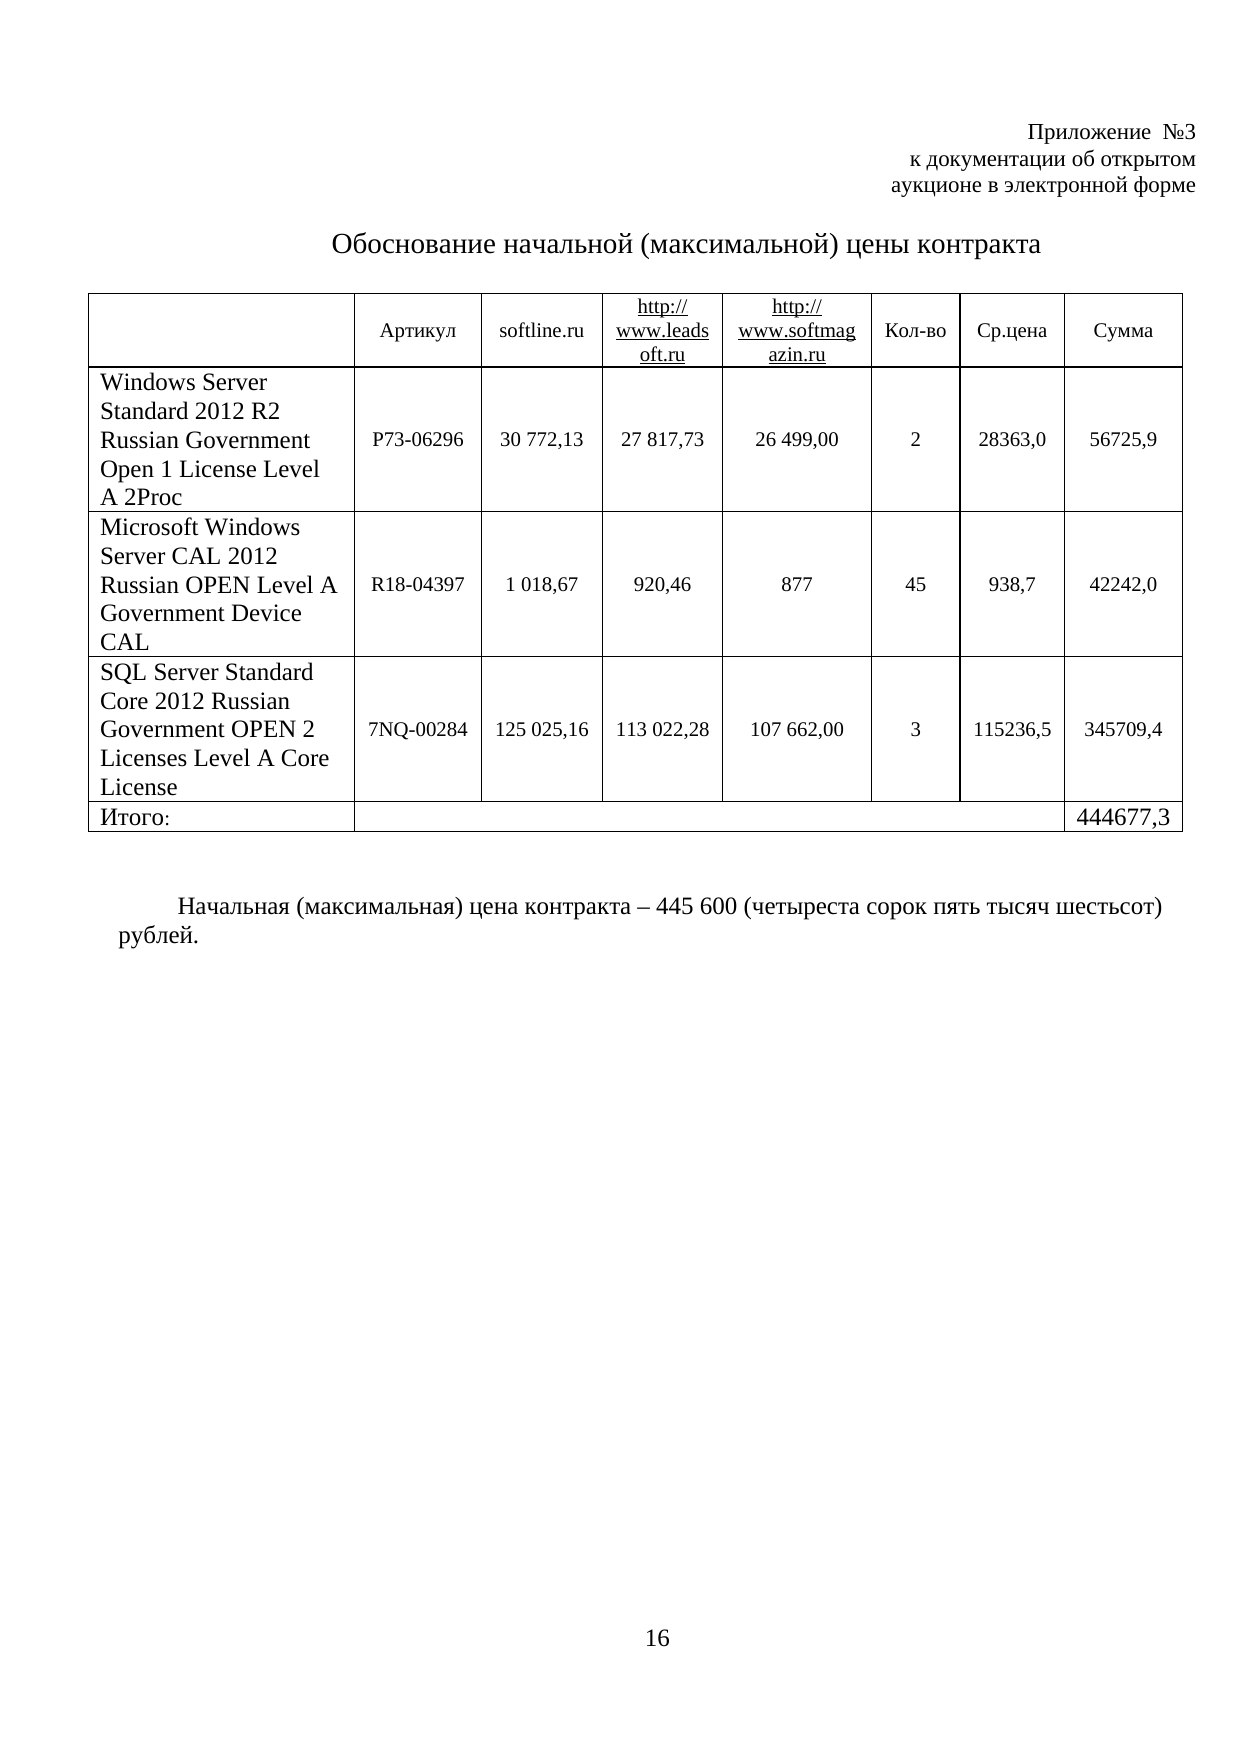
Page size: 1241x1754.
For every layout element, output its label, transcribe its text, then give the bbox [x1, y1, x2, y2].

table_header Кол-во [872, 294, 959, 366]
text к документации об открытом [118, 144, 1196, 171]
table_cell Microsoft Windows Server CAL 2012 Russian OPEN Level A Government Device CAL [89, 512, 354, 656]
table_cell 1 018,67 [482, 512, 602, 656]
table_cell 30 772,13 [482, 368, 602, 511]
table_header http://www.leadsoft.ru [603, 294, 722, 366]
text Обоснование начальной (максимальной) цены контракта [118, 226, 1196, 259]
table_header Артикул [355, 294, 481, 366]
text аукционе в электронной форме [118, 171, 1196, 197]
table_cell 3 [872, 657, 959, 801]
table_cell 877 [723, 512, 871, 656]
table_header softline.ru [482, 294, 602, 366]
table_cell 7NQ-00284 [355, 657, 481, 801]
table_cell [355, 802, 1064, 831]
table_cell 45 [872, 512, 959, 656]
table_header Ср.цена [961, 294, 1064, 366]
table_cell 26 499,00 [723, 368, 871, 511]
table_cell R18-04397 [355, 512, 481, 656]
table_header http://www.softmagazin.ru [723, 294, 871, 366]
table_cell 938,7 [961, 512, 1064, 656]
table_header Сумма [1065, 294, 1182, 366]
table_cell 345709,4 [1065, 657, 1182, 801]
table_cell 56725,9 [1065, 368, 1182, 511]
table_cell 27 817,73 [603, 368, 722, 511]
table_cell 113 022,28 [603, 657, 722, 801]
table_cell 920,46 [603, 512, 722, 656]
table_cell 28363,0 [961, 368, 1064, 511]
text Начальная (максимальная) цена контракта – 445 600 (четыреста сорок пять тысяч шестьсот) рублей. [118, 891, 1196, 949]
table_cell P73-06296 [355, 368, 481, 511]
table_cell 115236,5 [961, 657, 1064, 801]
table_cell Windows Server Standard 2012 R2 Russian Government Open 1 License Level A 2Proc [89, 368, 354, 511]
table_header [89, 294, 354, 366]
table_cell 125 025,16 [482, 657, 602, 801]
table_cell 444677,3 [1065, 802, 1182, 831]
table_cell 107 662,00 [723, 657, 871, 801]
table_cell SQL Server Standard Core 2012 Russian Government OPEN 2 Licenses Level A Core License [89, 657, 354, 801]
table_cell 42242,0 [1065, 512, 1182, 656]
table_cell 2 [872, 368, 959, 511]
table_cell Итого: [89, 802, 354, 831]
text Приложение №3 [118, 118, 1196, 144]
